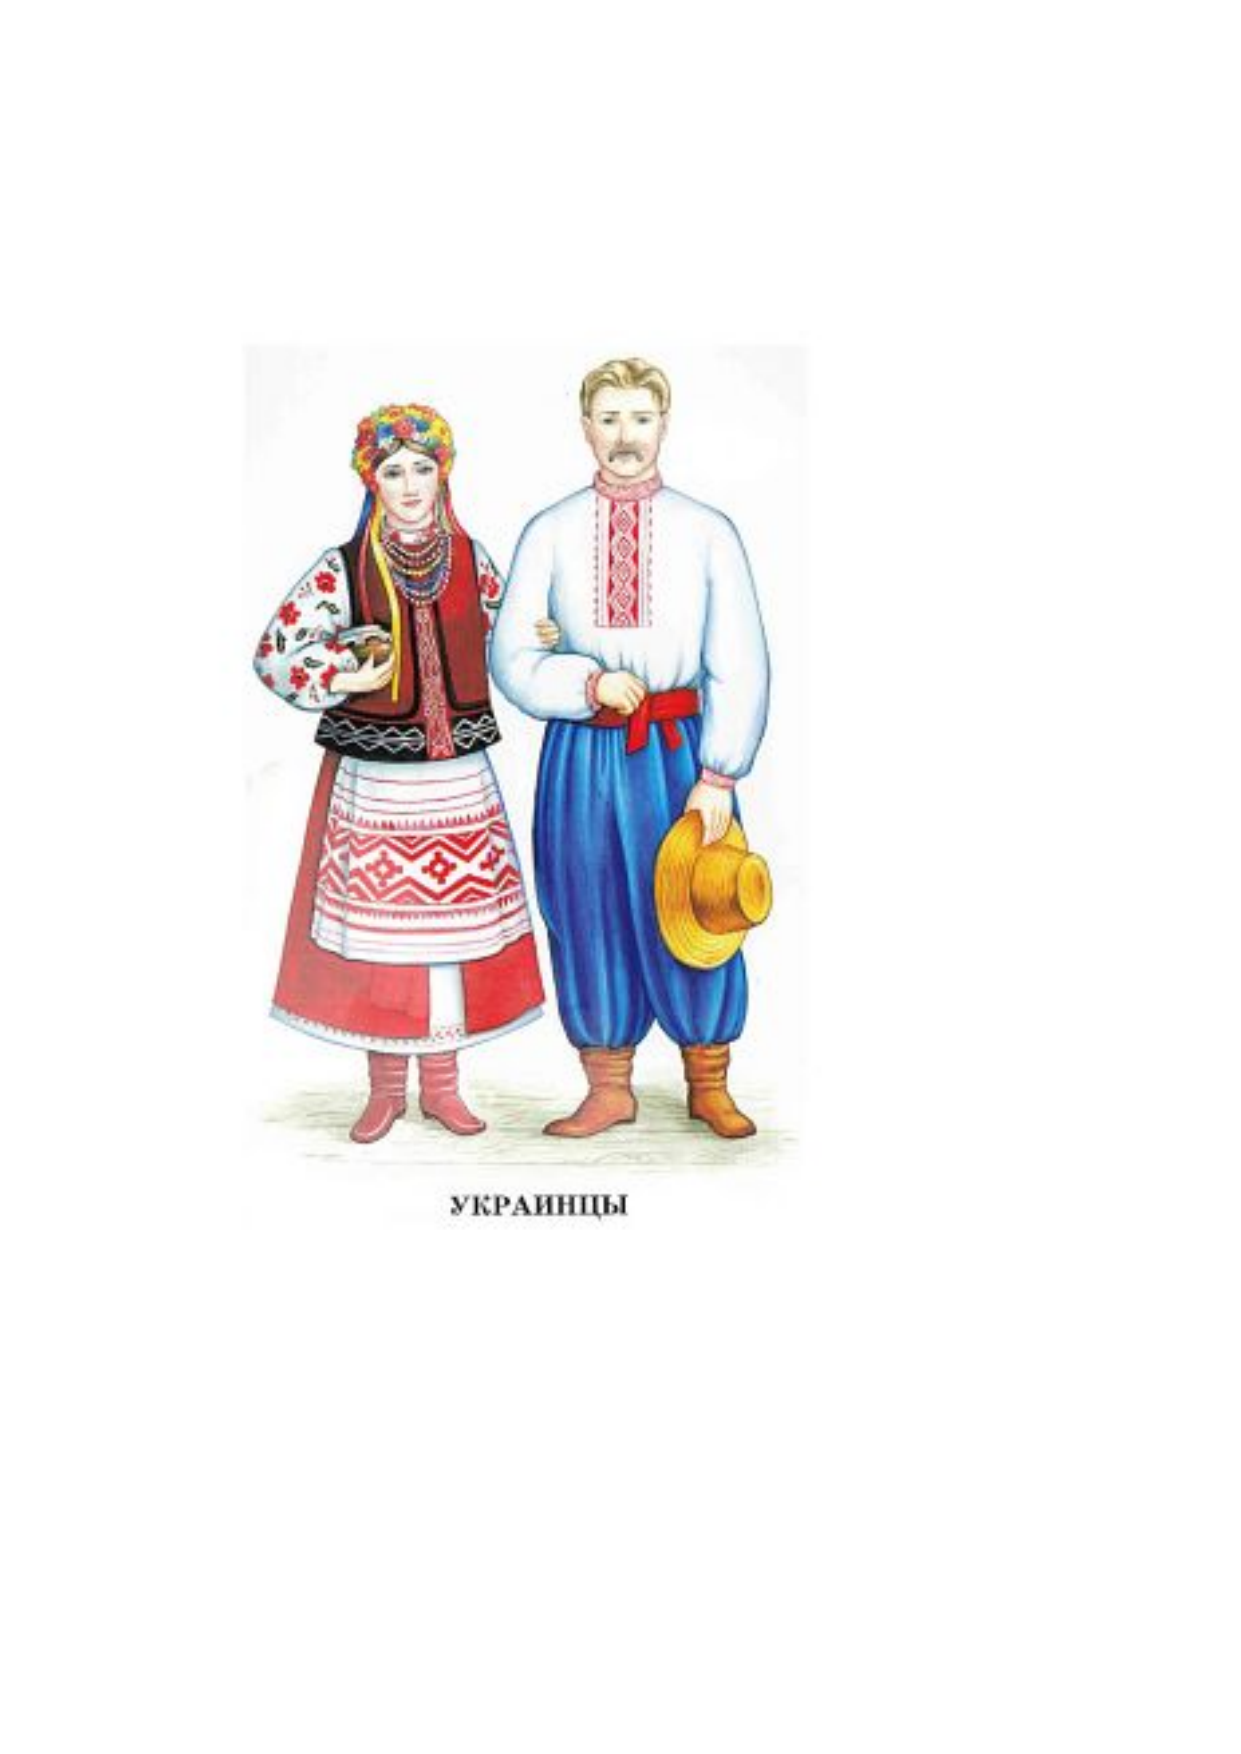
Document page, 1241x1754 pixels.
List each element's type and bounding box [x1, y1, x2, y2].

picture [93, 118, 1001, 1401]
